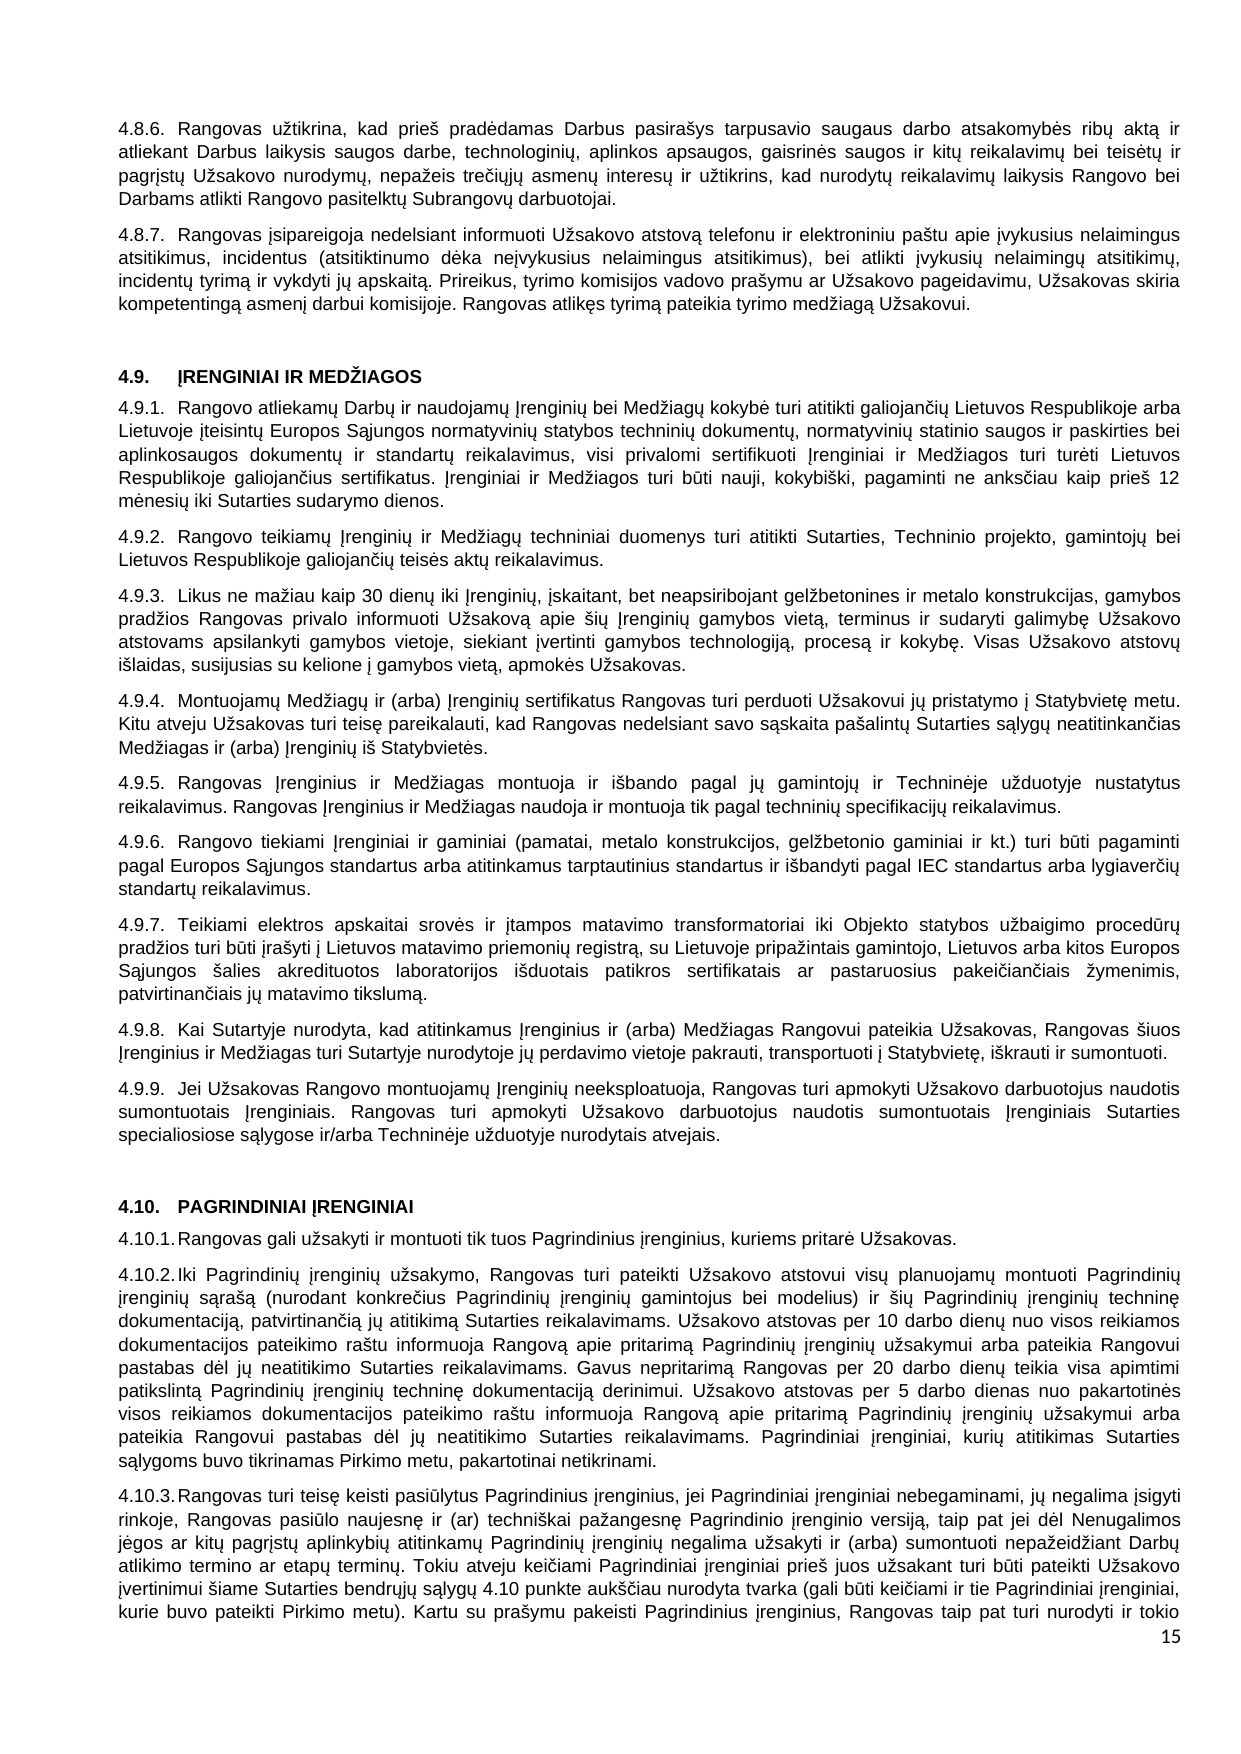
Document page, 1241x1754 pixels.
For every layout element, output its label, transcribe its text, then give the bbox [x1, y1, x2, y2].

list Likus ne mažiau kaip 30 dienų iki Įrenginių, įskaitant, bet neapsiribojant gelžbetonines ir metalo konstrukcijas, gamybos pradžios Rangovas privalo informuoti Užsakovą apie šių Įrenginių gamybos vietą, terminus ir sudaryti galimybę Užsakovo atstovams apsilankyti gamybos vietoje, siekiant įvertinti gamybos technologiją, procesą ir kokybę. Visas Užsakovo atstovų išlaidas, susijusias su kelione į gamybos vietą, apmokės Užsakovas. [118, 584, 1181, 676]
list Kai Sutartyje nurodyta, kad atitinkamus Įrenginius ir (arba) Medžiagas Rangovui pateikia Užsakovas, Rangovas šiuos Įrenginius ir Medžiagas turi Sutartyje nurodytoje jų perdavimo vietoje pakrauti, transportuoti į Statybvietę, iškrauti ir sumontuoti. [118, 1019, 1181, 1063]
subtitle Įrenginiai ir medžiagos [118, 365, 1181, 387]
list Iki Pagrindinių įrenginių užsakymo, Rangovas turi pateikti Užsakovo atstovui visų planuojamų montuoti Pagrindinių įrenginių sąrašą (nurodant konkrečius Pagrindinių įrenginių gamintojus bei modelius) ir šių Pagrindinių įrenginių techninę dokumentaciją, patvirtinančią jų atitikimą Sutarties reikalavimams. Užsakovo atstovas per 10 darbo dienų nuo visos reikiamos dokumentacijos pateikimo raštu informuoja Rangovą apie pritarimą Pagrindinių įrenginių užsakymui arba pateikia Rangovui pastabas dėl jų neatitikimo Sutarties reikalavimams. Gavus nepritarimą Rangovas per 20 darbo dienų teikia visa apimtimi patikslintą Pagrindinių įrenginių techninę dokumentaciją derinimui. Užsakovo atstovas per 5 darbo dienas nuo pakartotinės visos reikiamos dokumentacijos pateikimo raštu informuoja Rangovą apie pritarimą Pagrindinių įrenginių užsakymui arba pateikia Rangovui pastabas dėl jų neatitikimo Sutarties reikalavimams. Pagrindiniai įrenginiai, kurių atitikimas Sutarties sąlygoms buvo tikrinamas Pirkimo metu, pakartotinai netikrinami. [118, 1264, 1181, 1471]
list Rangovas Įrenginius ir Medžiagas montuoja ir išbando pagal jų gamintojų ir Techninėje užduotyje nustatytus reikalavimus. Rangovas Įrenginius ir Medžiagas naudoja ir montuoja tik pagal techninių specifikacijų reikalavimus. [118, 772, 1181, 817]
list Rangovas gali užsakyti ir montuoti tik tuos Pagrindinius įrenginius, kuriems pritarė Užsakovas. [118, 1228, 1181, 1249]
list Rangovas įsipareigoja nedelsiant informuoti Užsakovo atstovą telefonu ir elektroniniu paštu apie įvykusius nelaimingus atsitikimus, incidentus (atsitiktinumo dėka neįvykusius nelaimingus atsitikimus), bei atlikti įvykusių nelaimingų atsitikimų, incidentų tyrimą ir vykdyti jų apskaitą. Prireikus, tyrimo komisijos vadovo prašymu ar Užsakovo pageidavimu, Užsakovas skiria kompetentingą asmenį darbui komisijoje. Rangovas atlikęs tyrimą pateikia tyrimo medžiagą Užsakovui. [118, 223, 1181, 315]
subtitle Pagrindiniai įrenginiai [118, 1196, 1181, 1218]
list Rangovo tiekiami Įrenginiai ir gaminiai (pamatai, metalo konstrukcijos, gelžbetonio gaminiai ir kt.) turi būti pagaminti pagal Europos Sąjungos standartus arba atitinkamus tarptautinius standartus ir išbandyti pagal IEC standartus arba lygiaverčių standartų reikalavimus. [118, 831, 1181, 899]
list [118, 1485, 1181, 1623]
list Jei Užsakovas Rangovo montuojamų Įrenginių neeksploatuoja, Rangovas turi apmokyti Užsakovo darbuotojus naudotis sumontuotais Įrenginiais. Rangovas turi apmokyti Užsakovo darbuotojus naudotis sumontuotais Įrenginiais Sutarties specialiosiose sąlygose ir/arba Techninėje užduotyje nurodytais atvejais. [118, 1078, 1181, 1146]
list Rangovo atliekamų Darbų ir naudojamų Įrenginių bei Medžiagų kokybė turi atitikti galiojančių Lietuvos Respublikoje arba Lietuvoje įteisintų Europos Sąjungos normatyvinių statybos techninių dokumentų, normatyvinių statinio saugos ir paskirties bei aplinkosaugos dokumentų ir standartų reikalavimus, visi privalomi sertifikuoti Įrenginiai ir Medžiagos turi turėti Lietuvos Respublikoje galiojančius sertifikatus. Įrenginiai ir Medžiagos turi būti nauji, kokybiški, pagaminti ne anksčiau kaip prieš 12 mėnesių iki Sutarties sudarymo dienos. [118, 397, 1181, 511]
list Teikiami elektros apskaitai srovės ir įtampos matavimo transformatoriai iki Objekto statybos užbaigimo procedūrų pradžios turi būti įrašyti į Lietuvos matavimo priemonių registrą, su Lietuvoje pripažintais gamintojo, Lietuvos arba kitos Europos Sąjungos šalies akredituotos laboratorijos išduotais patikros sertifikatais ar pastaruosius pakeičiančiais žymenimis, patvirtinančiais jų matavimo tikslumą. [118, 913, 1181, 1004]
list Montuojamų Medžiagų ir (arba) Įrenginių sertifikatus Rangovas turi perduoti Užsakovui jų pristatymo į Statybvietę metu. Kitu atveju Užsakovas turi teisę pareikalauti, kad Rangovas nedelsiant savo sąskaita pašalintų Sutarties sąlygų neatitinkančias Medžiagas ir (arba) Įrenginių iš Statybvietės. [118, 690, 1181, 758]
list Rangovo teikiamų Įrenginių ir Medžiagų techniniai duomenys turi atitikti Sutarties, Techninio projekto, gamintojų bei Lietuvos Respublikoje galiojančių teisės aktų reikalavimus. [118, 526, 1181, 570]
list Rangovas užtikrina, kad prieš pradėdamas Darbus pasirašys tarpusavio saugaus darbo atsakomybės ribų aktą ir atliekant Darbus laikysis saugos darbe, technologinių, aplinkos apsaugos, gaisrinės saugos ir kitų reikalavimų bei teisėtų ir pagrįstų Užsakovo nurodymų, nepažeis trečiųjų asmenų interesų ir užtikrins, kad nurodytų reikalavimų laikysis Rangovo bei Darbams atlikti Rangovo pasitelktų Subrangovų darbuotojai. [118, 118, 1181, 209]
